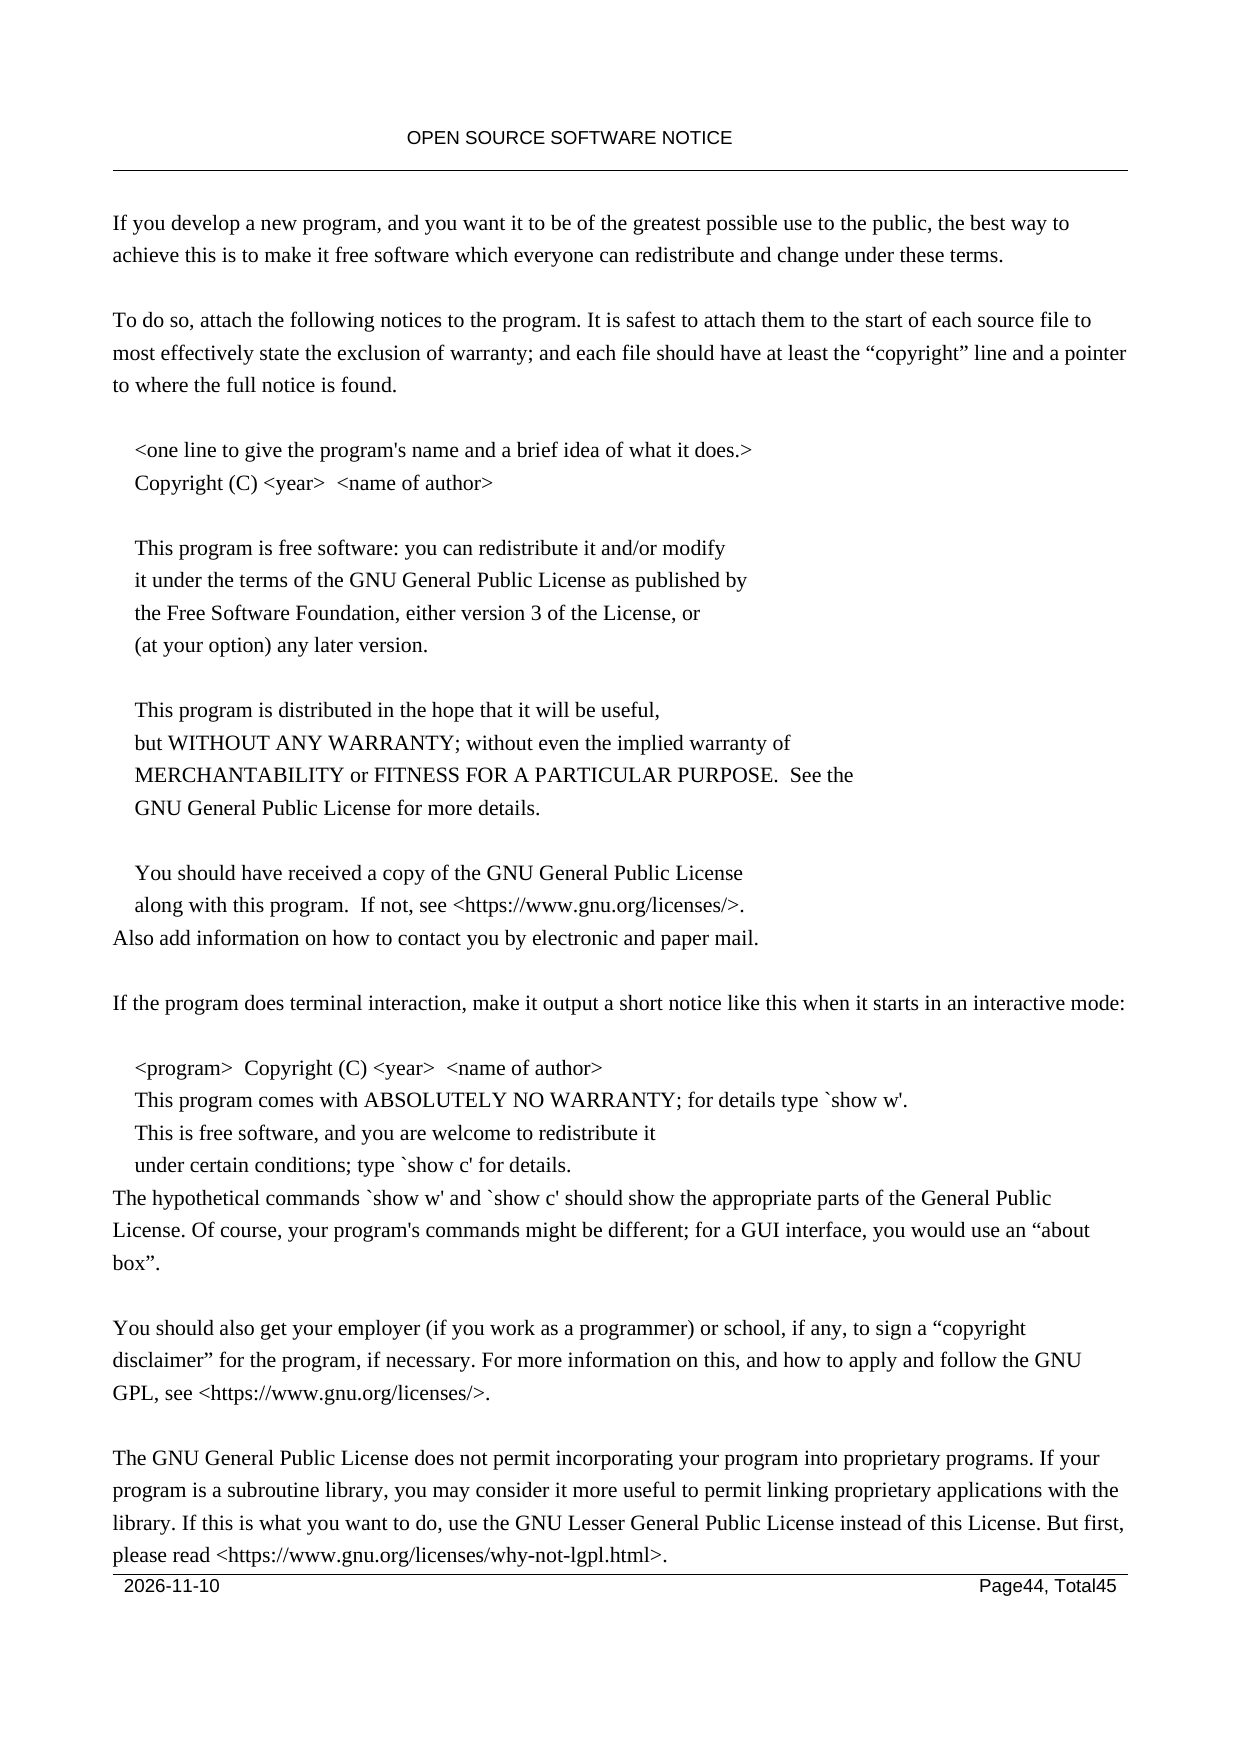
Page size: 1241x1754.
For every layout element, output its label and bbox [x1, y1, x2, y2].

text [112, 206, 1128, 1571]
